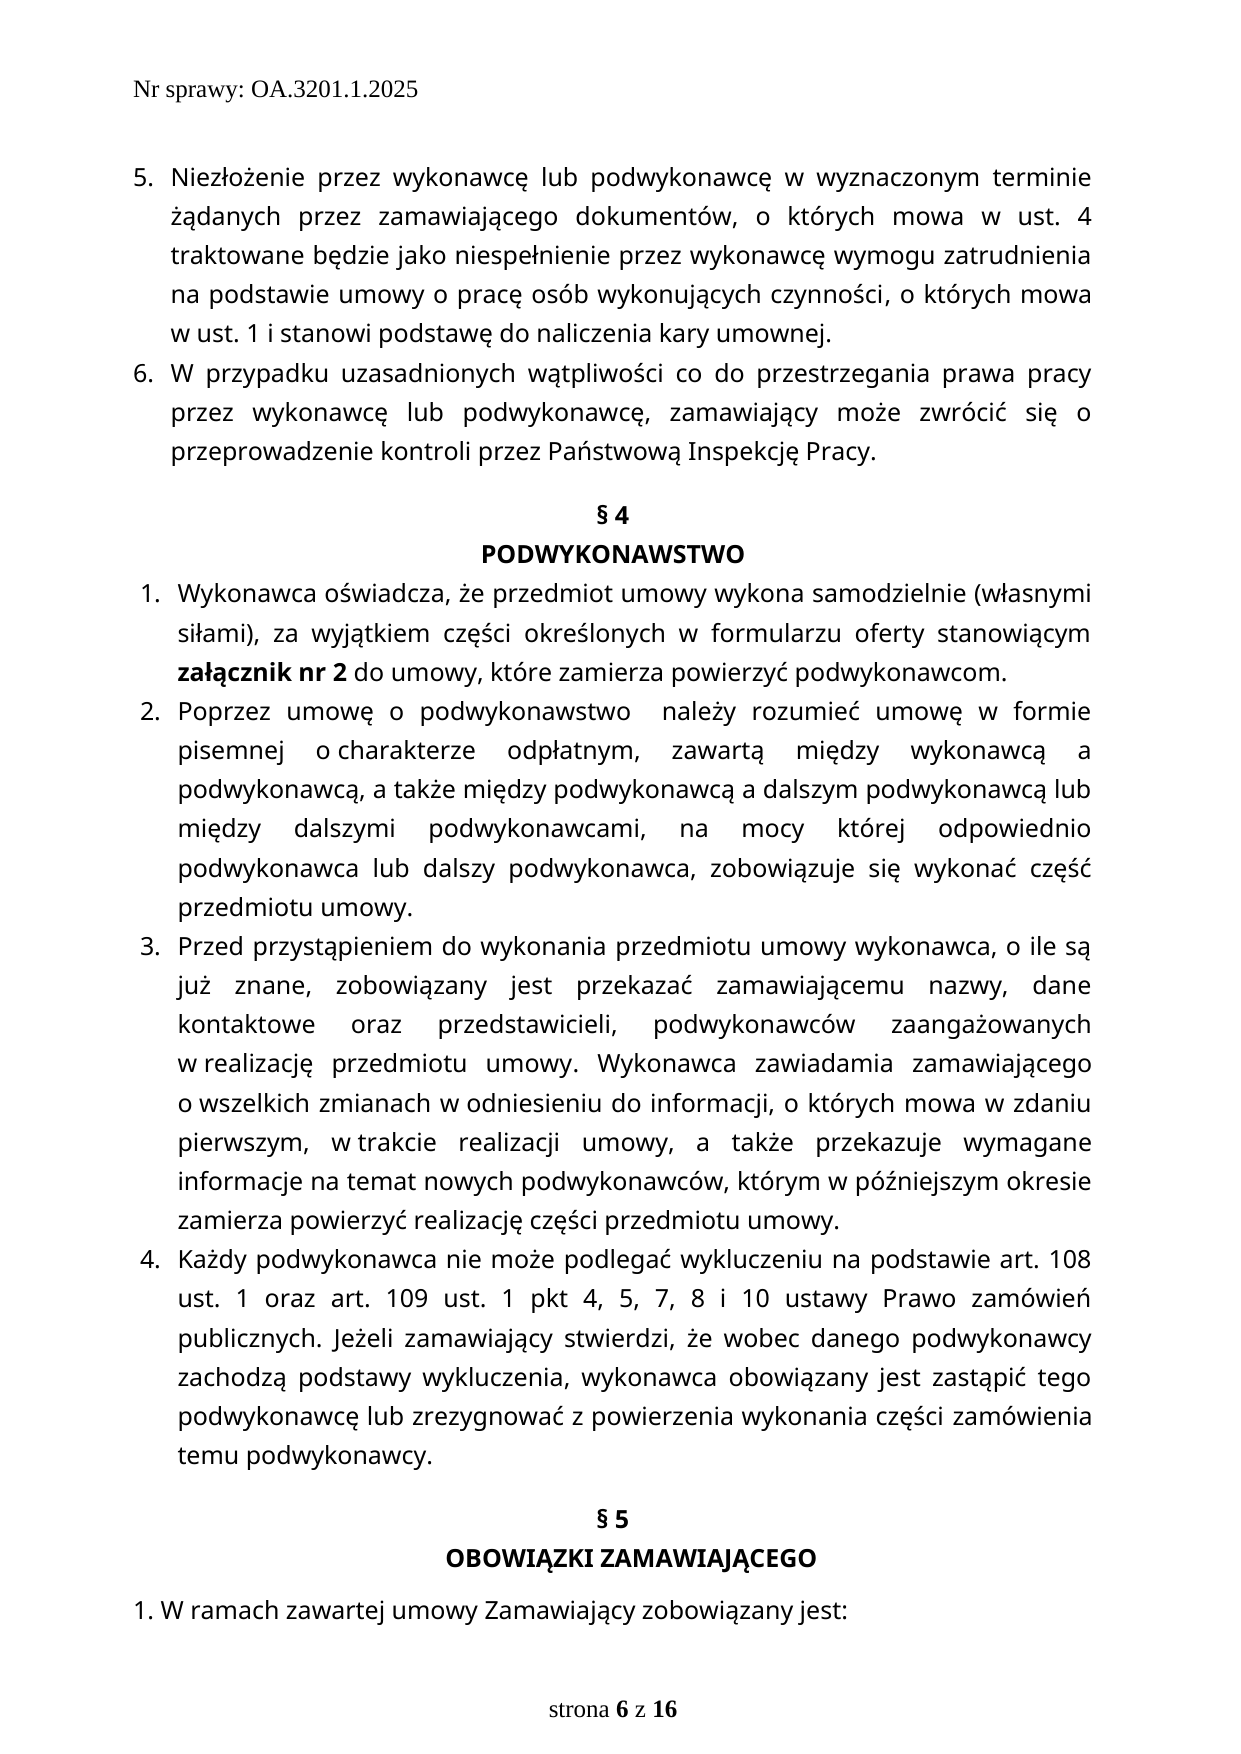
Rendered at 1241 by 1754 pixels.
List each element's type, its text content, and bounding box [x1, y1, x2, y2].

text OBOWIĄZKI ZAMAWIAJĄCEGO [170, 1541, 1092, 1575]
list Poprzez umowę o podwykonawstwo należy rozumieć umowę w formie pisemnej o charakterze odpłatnym, zawartą między wykonawcą a podwykonawcą, a także między podwykonawcą a dalszym podwykonawcą lub między dalszymi podwykonawcami, na mocy której odpowiednio podwykonawca lub dalszy podwykonawca, zobowiązuje się wykonać część przedmiotu umowy. [140, 694, 1092, 923]
list W przypadku uzasadnionych wątpliwości co do przestrzegania prawa pracy przez wykonawcę lub podwykonawcę, zamawiający może zwrócić się o przeprowadzenie kontroli przez Państwową Inspekcję Pracy. [133, 355, 1092, 468]
list Przed przystąpieniem do wykonania przedmiotu umowy wykonawca, o ile są już znane, zobowiązany jest przekazać zamawiającemu nazwy, dane kontaktowe oraz przedstawicieli, podwykonawców zaangażowanych w realizację przedmiotu umowy. Wykonawca zawiadamia zamawiającego o wszelkich zmianach w odniesieniu do informacji, o których mowa w zdaniu pierwszym, w trakcie realizacji umowy, a także przekazuje wymagane informacje na temat nowych podwykonawców, którym w późniejszym okresie zamierza powierzyć realizację części przedmiotu umowy. [140, 929, 1092, 1237]
list Wykonawca oświadcza, że przedmiot umowy wykona samodzielnie (własnymi siłami), za wyjątkiem części określonych w formularzu oferty stanowiącym załącznik nr 2 do umowy, które zamierza powierzyć podwykonawcom. [140, 576, 1092, 688]
list § 5 [133, 1502, 1092, 1536]
text 1. W ramach zawartej umowy Zamawiający zobowiązany jest: [133, 1593, 1092, 1627]
list § 4 [133, 498, 1092, 532]
list Niezłożenie przez wykonawcę lub podwykonawcę w wyznaczonym terminie żądanych przez zamawiającego dokumentów, o których mowa w ust. 4 traktowane będzie jako niespełnienie przez wykonawcę wymogu zatrudnienia na podstawie umowy o pracę osób wykonujących czynności, o których mowa w ust. 1 i stanowi podstawę do naliczenia kary umownej. [133, 159, 1092, 350]
list PODWYKONAWSTWO [133, 537, 1092, 571]
list Każdy podwykonawca nie może podlegać wykluczeniu na podstawie art. 108 ust. 1 oraz art. 109 ust. 1 pkt 4, 5, 7, 8 i 10 ustawy Prawo zamówień publicznych. Jeżeli zamawiający stwierdzi, że wobec danego podwykonawcy zachodzą podstawy wykluczenia, wykonawca obowiązany jest zastąpić tego podwykonawcę lub zrezygnować z powierzenia wykonania części zamówienia temu podwykonawcy. [140, 1242, 1092, 1472]
